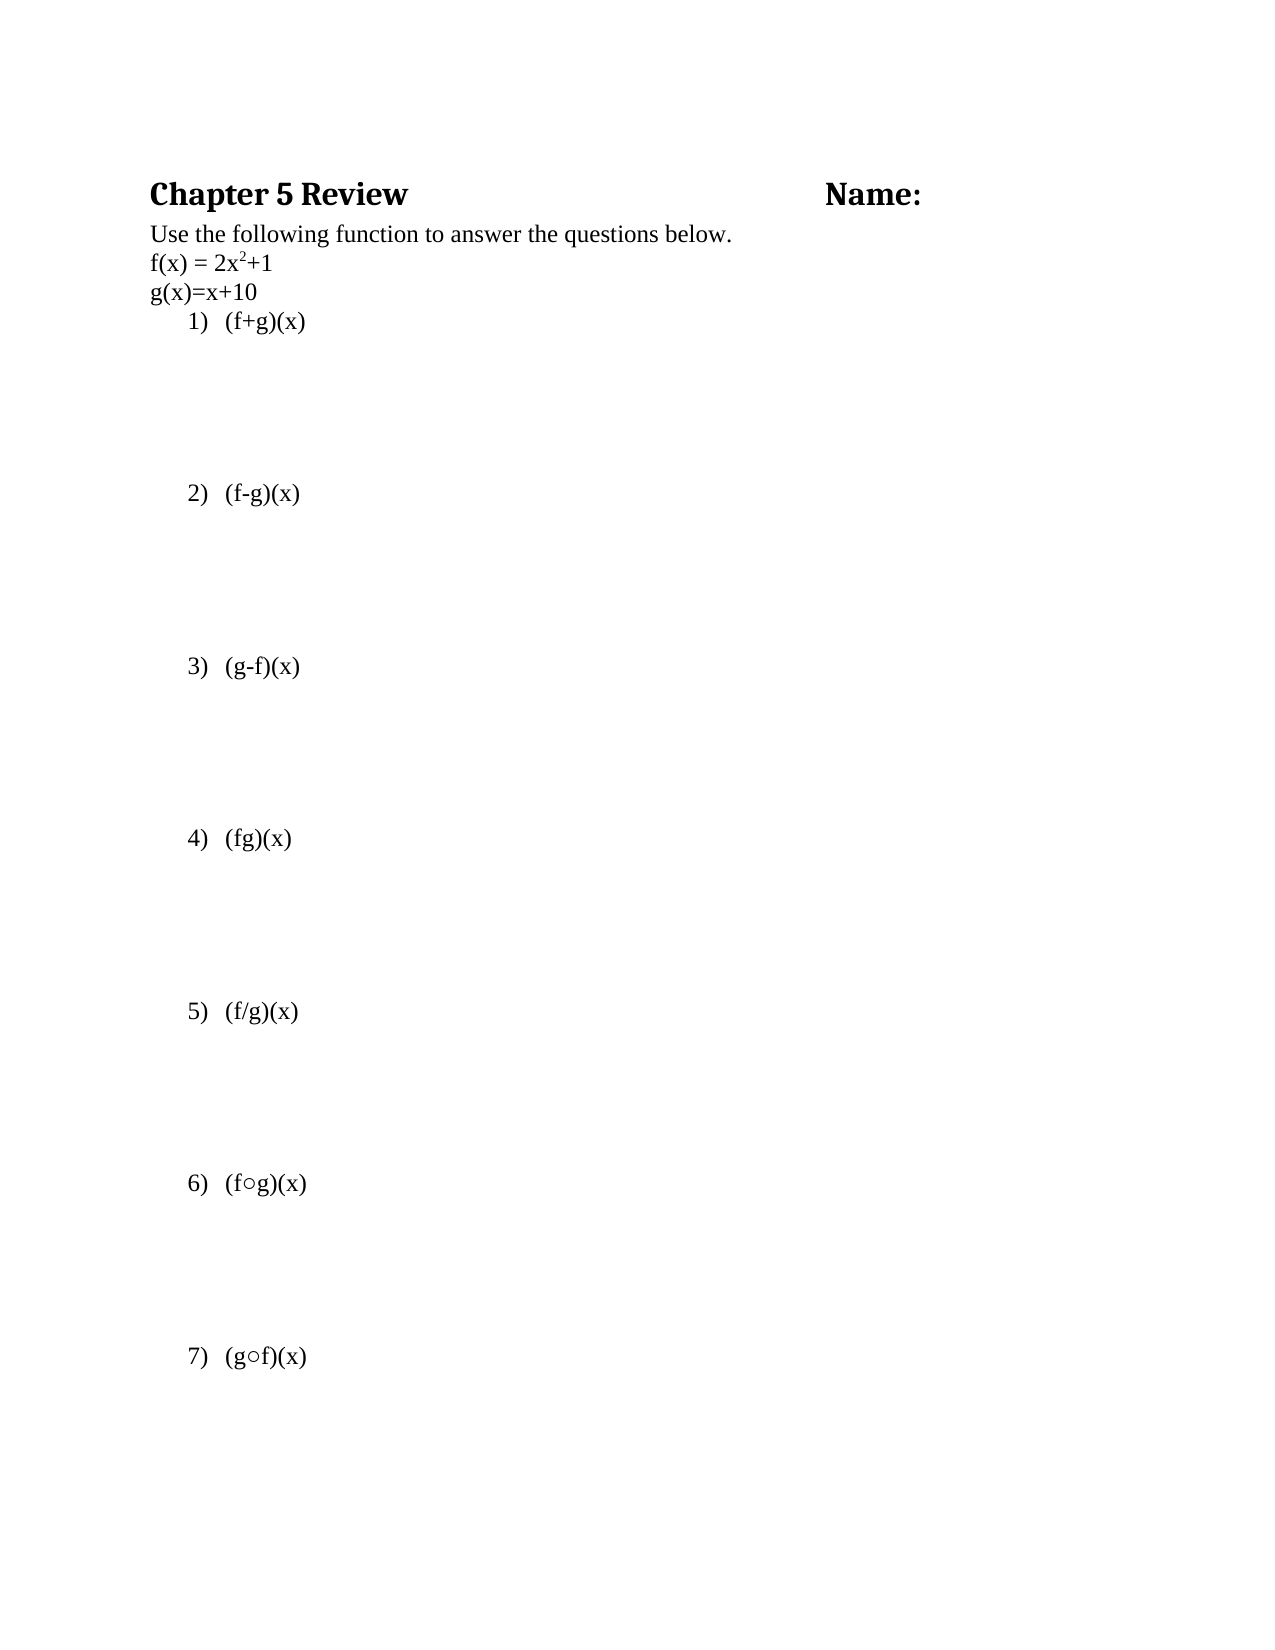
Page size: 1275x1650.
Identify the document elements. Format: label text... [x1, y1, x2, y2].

list (fg)(x) [187, 823, 1125, 852]
text f(x) = 2x2+1 [150, 248, 1125, 277]
text Use the following function to answer the questions below. [150, 219, 1125, 248]
list (f-g)(x) [187, 478, 1125, 507]
list (f+g)(x) [187, 306, 1125, 334]
list (f○g)(x) [187, 1168, 1125, 1197]
title Chapter 5 Review Name: [150, 175, 1125, 213]
list (g-f)(x) [187, 651, 1125, 679]
text g(x)=x+10 [150, 277, 1125, 306]
list (g○f)(x) [187, 1341, 1125, 1369]
list (f/g)(x) [187, 996, 1125, 1024]
